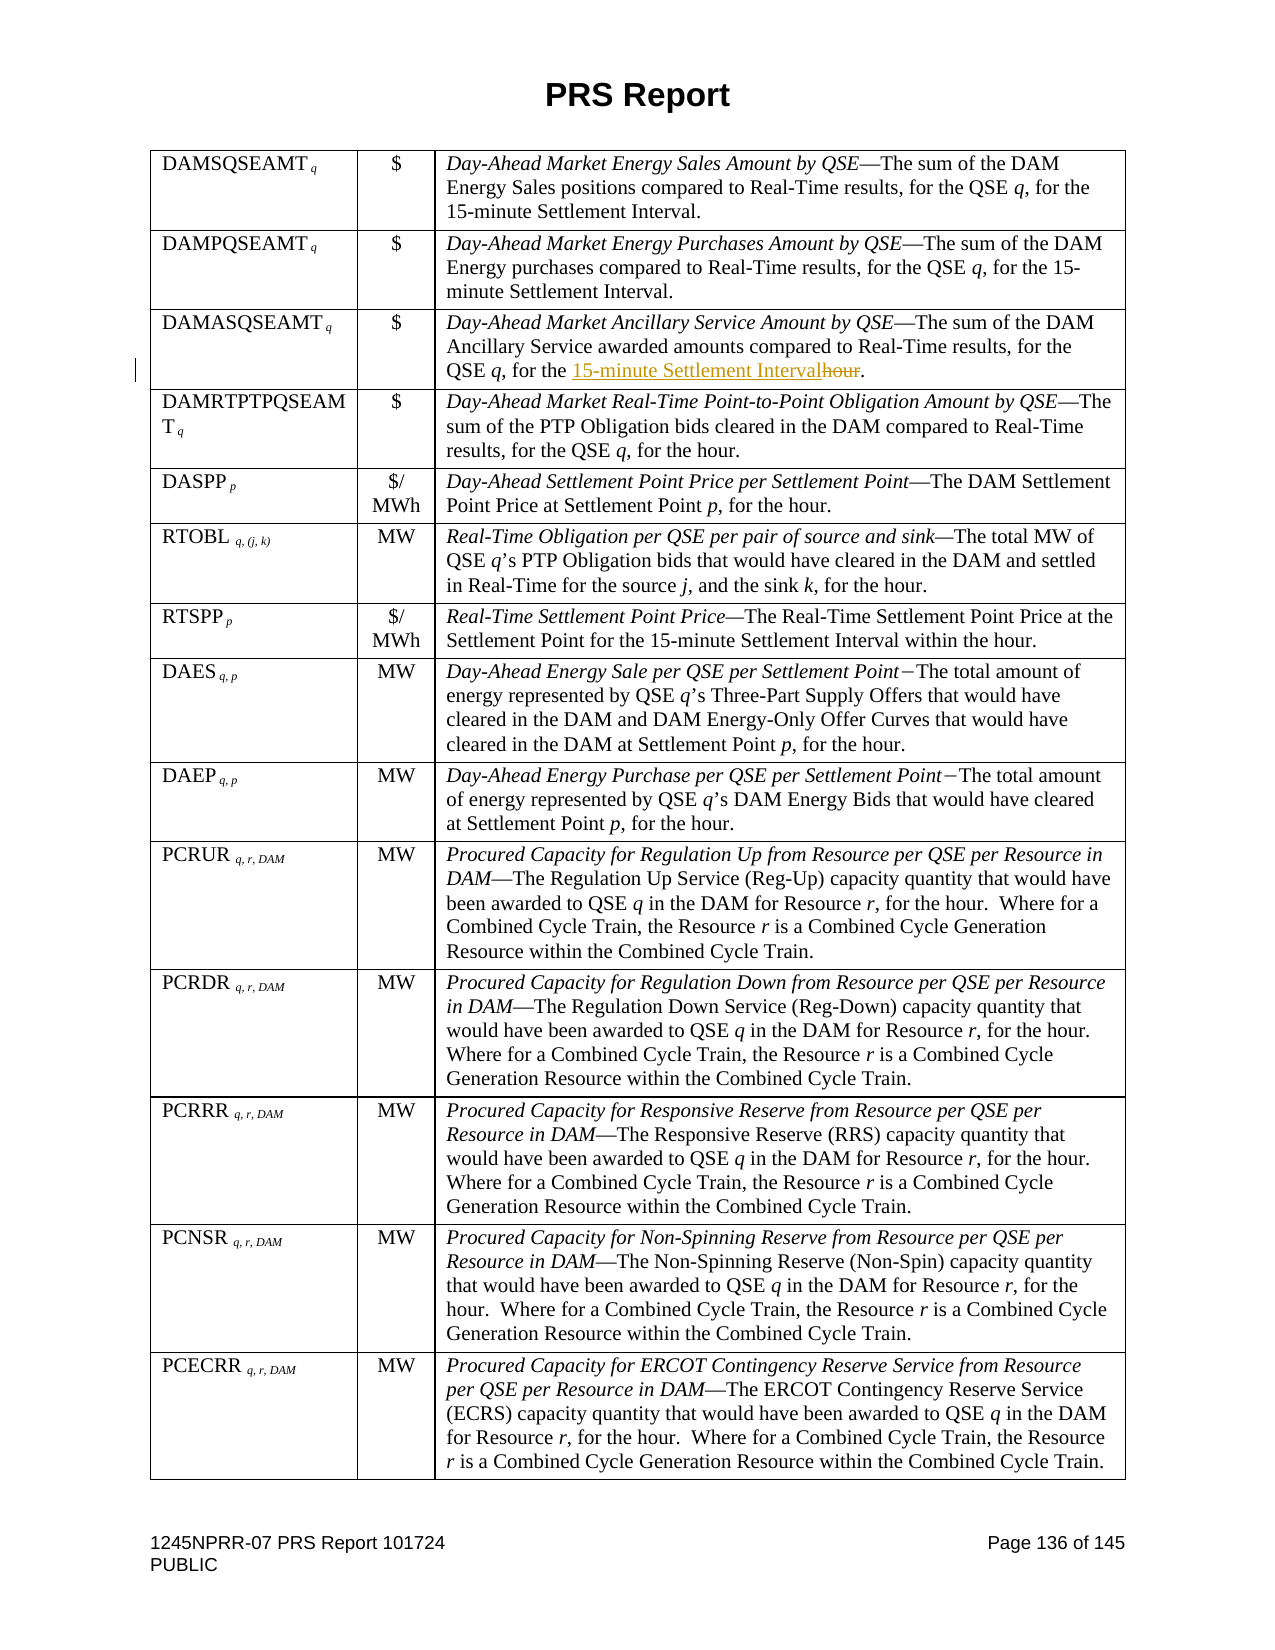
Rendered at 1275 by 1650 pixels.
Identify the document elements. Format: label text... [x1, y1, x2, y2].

table_cell MW [358, 1225, 434, 1352]
table_cell Procured Capacity for Responsive Reserve from Resource per QSE per Resource in DAM—The Responsive Reserve (RRS) capacity quantity that would have been awarded to QSE q in the DAM for Resource r, for the hour. Where for a Combined Cycle Train, the Resource r is a Combined Cycle Generation Resource within the Combined Cycle Train. [436, 1098, 1125, 1224]
table_cell PCECRR q, r, DAM [151, 1353, 357, 1479]
table_cell DAEP q, p [151, 763, 357, 841]
table_cell Procured Capacity for ERCOT Contingency Reserve Service from Resource per QSE per Resource in DAM—The ERCOT Contingency Reserve Service (ECRS) capacity quantity that would have been awarded to QSE q in the DAM for Resource r, for the hour. Where for a Combined Cycle Train, the Resource r is a Combined Cycle Generation Resource within the Combined Cycle Train. [436, 1353, 1125, 1479]
table_cell MW [358, 1353, 434, 1479]
table_cell MW [358, 659, 434, 762]
table_cell Procured Capacity for Regulation Down from Resource per QSE per Resource in DAM—The Regulation Down Service (Reg-Down) capacity quantity that would have been awarded to QSE q in the DAM for Resource r, for the hour. Where for a Combined Cycle Train, the Resource r is a Combined Cycle Generation Resource within the Combined Cycle Train. [436, 970, 1125, 1096]
table_cell $/MWh [358, 604, 434, 658]
table_cell Day-Ahead Market Energy Purchases Amount by QSE—The sum of the DAM Energy purchases compared to Real-Time results, for the QSE q, for the 15-minute Settlement Interval. [436, 231, 1125, 309]
table_cell MW [358, 842, 434, 969]
table_cell MW [358, 970, 434, 1096]
table_cell $ [358, 310, 434, 388]
table_cell Day-Ahead Settlement Point Price per Settlement Point—The DAM Settlement Point Price at Settlement Point p, for the hour. [436, 469, 1125, 523]
table_cell Day-Ahead Market Ancillary Service Amount by QSE—The sum of the DAM Ancillary Service awarded amounts compared to Real-Time results, for the QSE q, for the . [436, 310, 1125, 388]
table_cell Day-Ahead Market Energy Sales Amount by QSE—The sum of the DAM Energy Sales positions compared to Real-Time results, for the QSE q, for the 15-minute Settlement Interval. [436, 151, 1125, 229]
table_cell Procured Capacity for Regulation Up from Resource per QSE per Resource in DAM—The Regulation Up Service (Reg-Up) capacity quantity that would have been awarded to QSE q in the DAM for Resource r, for the hour. Where for a Combined Cycle Train, the Resource r is a Combined Cycle Generation Resource within the Combined Cycle Train. [436, 842, 1125, 969]
table_cell Procured Capacity for Non-Spinning Reserve from Resource per QSE per Resource in DAM—The Non-Spinning Reserve (Non-Spin) capacity quantity that would have been awarded to QSE q in the DAM for Resource r, for the hour. Where for a Combined Cycle Train, the Resource r is a Combined Cycle Generation Resource within the Combined Cycle Train. [436, 1225, 1125, 1352]
table_cell $/MWh [358, 469, 434, 523]
table_cell DAMPQSEAMT q [151, 231, 357, 309]
table_cell Day-Ahead Energy Purchase per QSE per Settlement Point¾The total amount of energy represented by QSE q’s DAM Energy Bids that would have cleared at Settlement Point p, for the hour. [436, 763, 1125, 841]
table_cell MW [358, 1098, 434, 1224]
table_cell RTOBL q, (j, k) [151, 524, 357, 603]
table_cell MW [358, 524, 434, 603]
table_cell PCRRR q, r, DAM [151, 1098, 357, 1224]
table_cell PCNSR q, r, DAM [151, 1225, 357, 1352]
table_cell Day-Ahead Energy Sale per QSE per Settlement Point¾The total amount of energy represented by QSE q’s Three-Part Supply Offers that would have cleared in the DAM and DAM Energy-Only Offer Curves that would have cleared in the DAM at Settlement Point p, for the hour. [436, 659, 1125, 762]
table_cell Real-Time Settlement Point Price—The Real-Time Settlement Point Price at the Settlement Point for the 15-minute Settlement Interval within the hour. [436, 604, 1125, 658]
table_cell $ [358, 151, 434, 229]
table_cell $ [358, 231, 434, 309]
table_cell DAMSQSEAMT q [151, 151, 357, 229]
table_cell DAES q, p [151, 659, 357, 762]
table_cell PCRDR q, r, DAM [151, 970, 357, 1096]
table_cell RTSPP p [151, 604, 357, 658]
table_cell DASPP p [151, 469, 357, 523]
table_cell Real-Time Obligation per QSE per pair of source and sink—The total MW of QSE q’s PTP Obligation bids that would have cleared in the DAM and settled in Real-Time for the source j, and the sink k, for the hour. [436, 524, 1125, 603]
table_cell $ [358, 390, 434, 468]
table_cell DAMRTPTPQSEAMT q [151, 390, 357, 468]
table_cell PCRUR q, r, DAM [151, 842, 357, 969]
table_cell Day-Ahead Market Real-Time Point-to-Point Obligation Amount by QSE—The sum of the PTP Obligation bids cleared in the DAM compared to Real-Time results, for the QSE q, for the hour. [436, 390, 1125, 468]
table_cell MW [358, 763, 434, 841]
table_cell DAMASQSEAMT q [151, 310, 357, 388]
